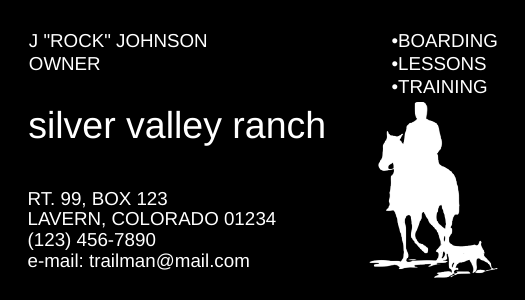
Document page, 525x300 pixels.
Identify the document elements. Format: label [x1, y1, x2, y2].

picture [369, 102, 498, 278]
